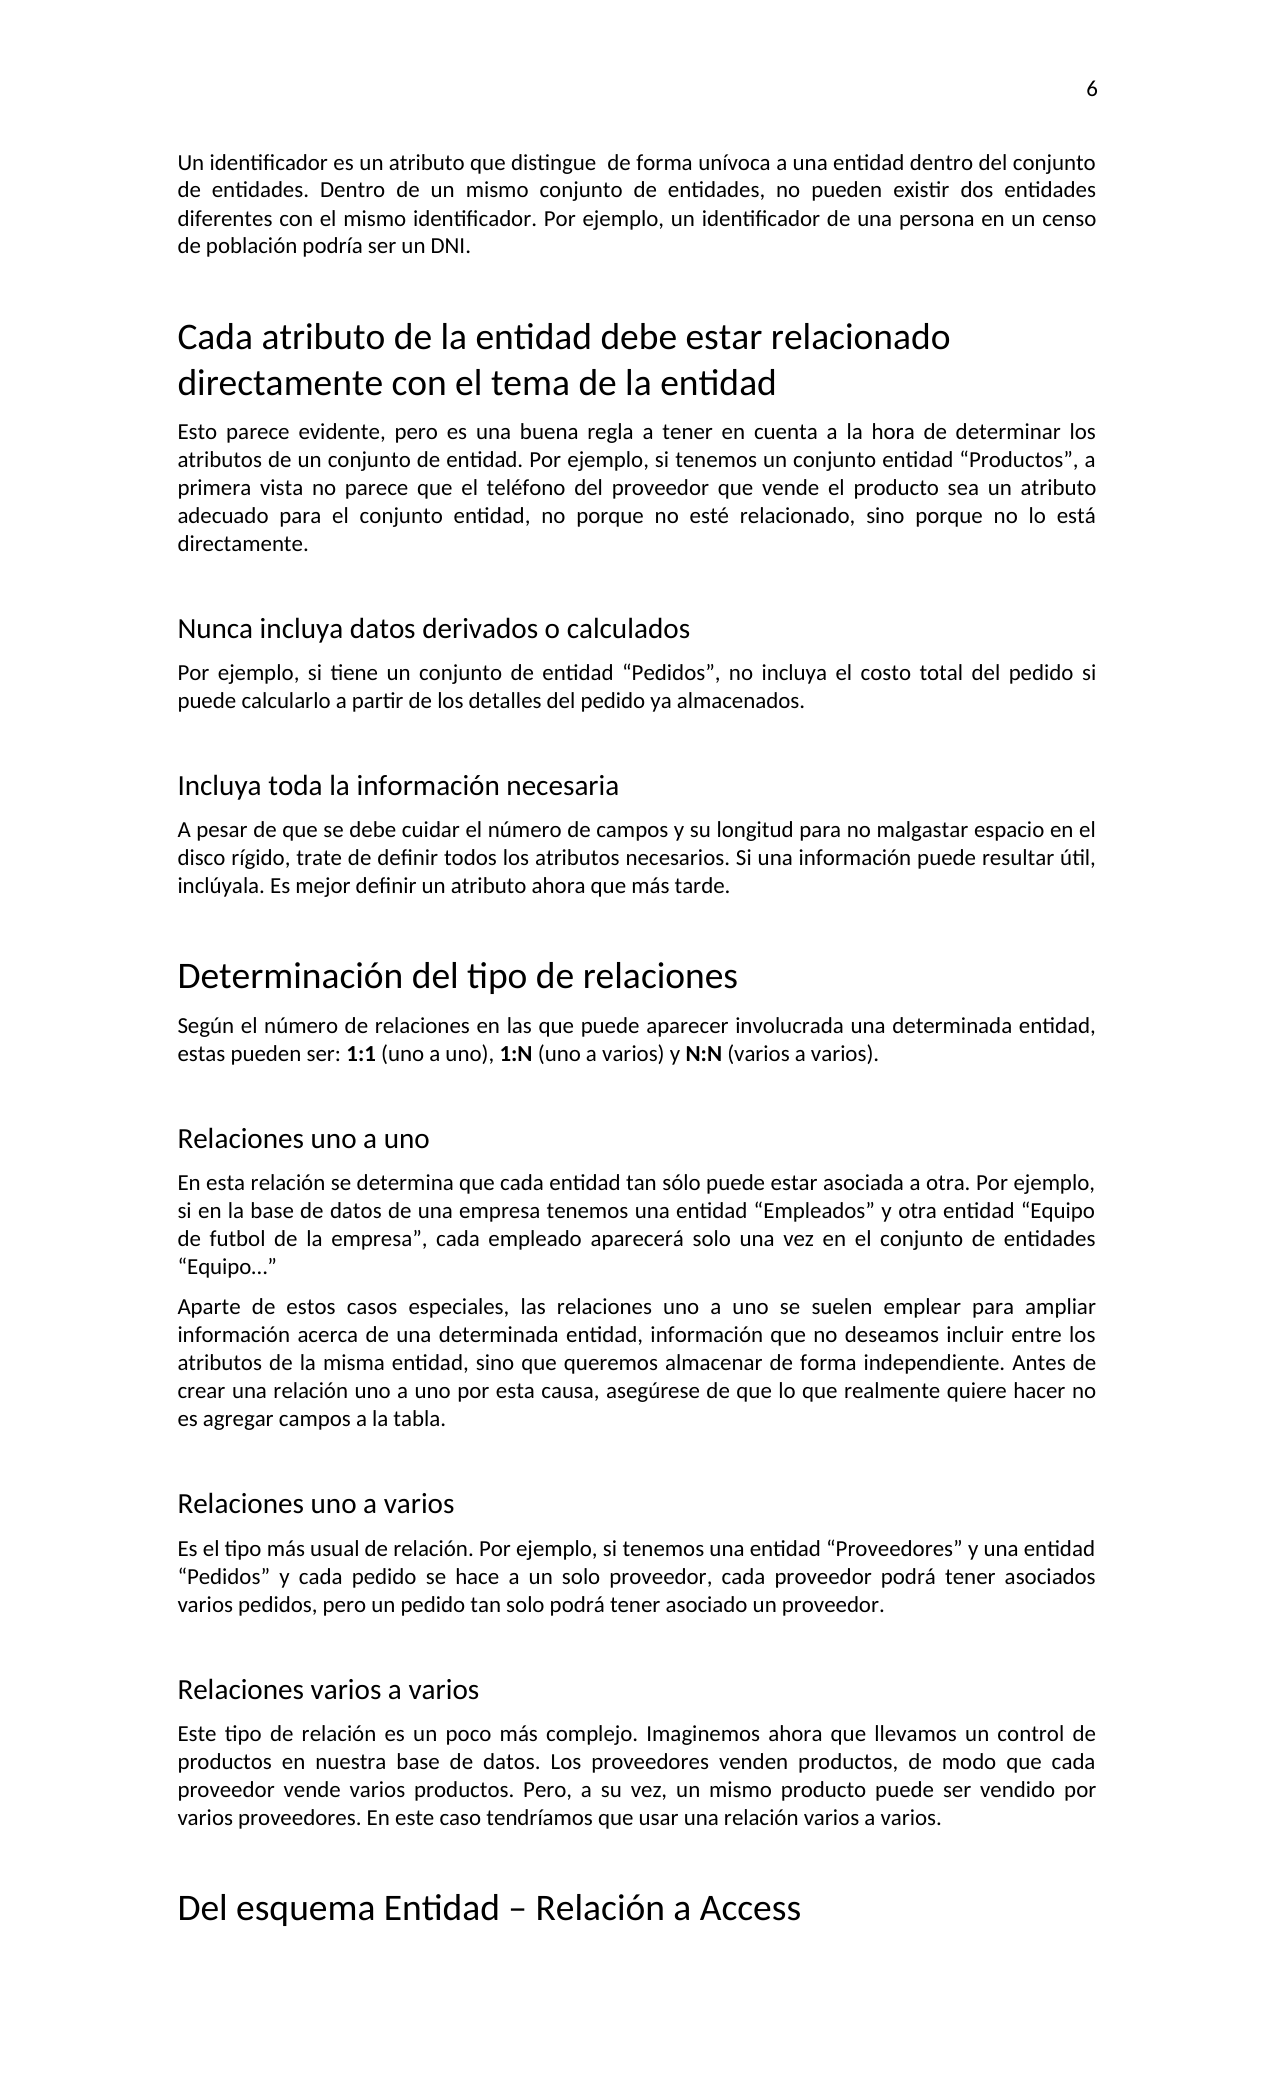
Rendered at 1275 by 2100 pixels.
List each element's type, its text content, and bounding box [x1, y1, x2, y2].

text Es el tipo más usual de relación. Por ejemplo, si tenemos una entidad “Proveedores” y una entidad “Pedidos” y cada pedido se hace a un solo proveedor, cada proveedor podrá tener asociados varios pedidos, pero un pedido tan solo podrá tener asociado un proveedor. [177, 1534, 1098, 1618]
text Cada atributo de la entidad debe estar relacionado directamente con el tema de la entidad [177, 313, 1098, 404]
text A pesar de que se debe cuidar el número de campos y su longitud para no malgastar espacio en el disco rígido, trate de definir todos los atributos necesarios. Si una información puede resultar útil, inclúyala. Es mejor definir un atributo ahora que más tarde. [177, 815, 1098, 899]
text Nunca incluya datos derivados o calculados [177, 610, 1098, 646]
text Este tipo de relación es un poco más complejo. Imaginemos ahora que llevamos un control de productos en nuestra base de datos. Los proveedores venden productos, de modo que cada proveedor vende varios productos. Pero, a su vez, un mismo producto puede ser vendido por varios proveedores. En este caso tendríamos que usar una relación varios a varios. [177, 1719, 1098, 1831]
text Un identificador es un atributo que distingue de forma unívoca a una entidad dentro del conjunto de entidades. Dentro de un mismo conjunto de entidades, no pueden existir dos entidades diferentes con el mismo identificador. Por ejemplo, un identificador de una persona en un censo de población podría ser un DNI. [177, 148, 1098, 260]
text Determinación del tipo de relaciones [177, 952, 1098, 998]
text Por ejemplo, si tiene un conjunto de entidad “Pedidos”, no incluya el costo total del pedido si puede calcularlo a partir de los detalles del pedido ya almacenados. [177, 658, 1098, 714]
text Del esquema Entidad – Relación a Access [177, 1884, 1098, 1930]
text Relaciones uno a varios [177, 1486, 1098, 1521]
text Aparte de estos casos especiales, las relaciones uno a uno se suelen emplear para ampliar información acerca de una determinada entidad, información que no deseamos incluir entre los atributos de la misma entidad, sino que queremos almacenar de forma independiente. Antes de crear una relación uno a uno por esta causa, asegúrese de que lo que realmente quiere hacer no es agregar campos a la tabla. [177, 1292, 1098, 1433]
text Relaciones uno a uno [177, 1120, 1098, 1155]
text Esto parece evidente, pero es una buena regla a tener en cuenta a la hora de determinar los atributos de un conjunto de entidad. Por ejemplo, si tenemos un conjunto entidad “Productos”, a primera vista no parece que el teléfono del proveedor que vende el producto sea un atributo adecuado para el conjunto entidad, no porque no esté relacionado, sino porque no lo está directamente. [177, 417, 1098, 557]
text Incluya toda la información necesaria [177, 767, 1098, 803]
text En esta relación se determina que cada entidad tan sólo puede estar asociada a otra. Por ejemplo, si en la base de datos de una empresa tenemos una entidad “Empleados” y otra entidad “Equipo de futbol de la empresa”, cada empleado aparecerá solo una vez en el conjunto de entidades “Equipo…” [177, 1168, 1098, 1280]
text Relaciones varios a varios [177, 1671, 1098, 1706]
text Según el número de relaciones en las que puede aparecer involucrada una determinada entidad, estas pueden ser: 1:1 (uno a uno), 1:N (uno a varios) y N:N (varios a varios). [177, 1011, 1098, 1067]
